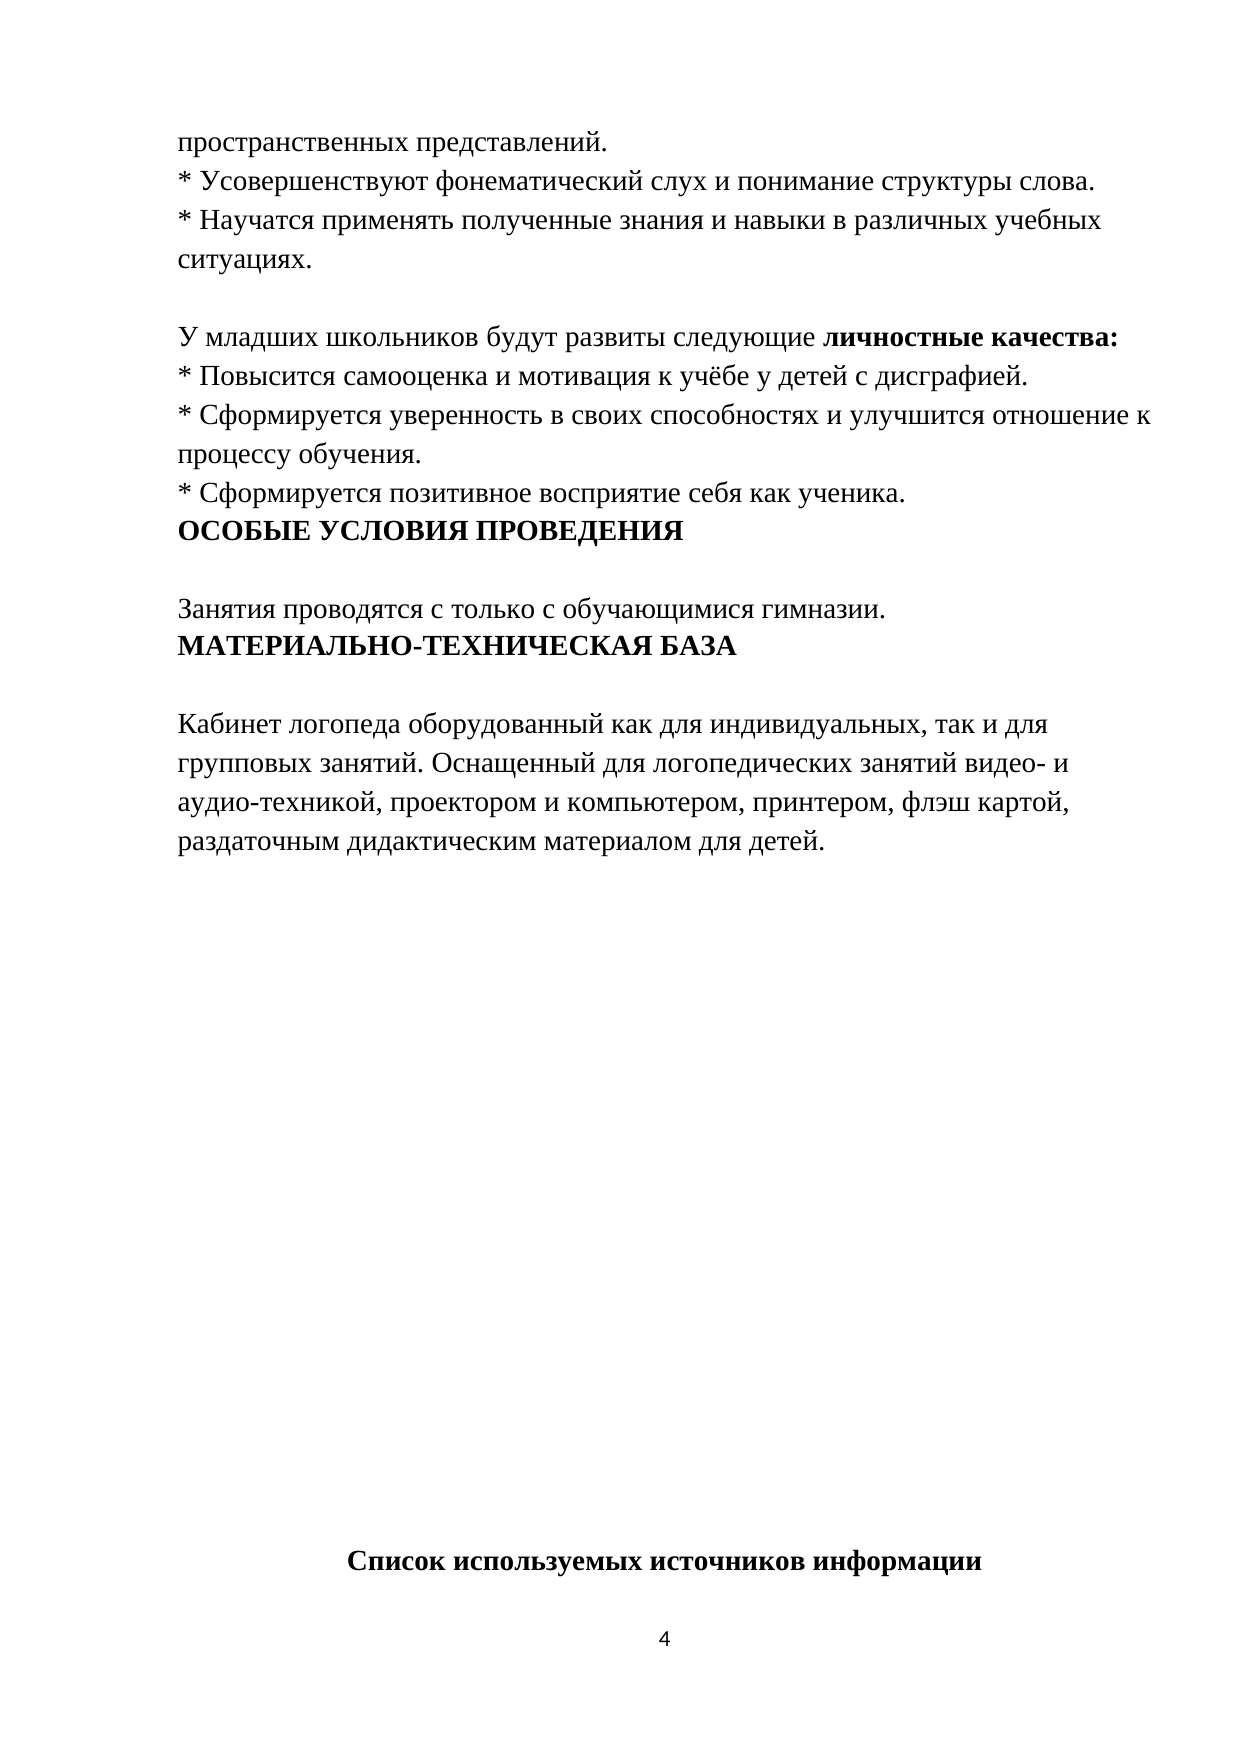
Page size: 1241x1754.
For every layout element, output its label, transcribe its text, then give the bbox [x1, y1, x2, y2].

text Особые условия проведения [177, 509, 1152, 546]
text Список используемых источников информации [177, 1543, 1152, 1577]
text Занятия проводятся с только с обучающимися гимназии. [177, 585, 1152, 624]
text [177, 118, 1152, 274]
text У младших школьников будут развиты следующие личностные качества: [177, 313, 1152, 352]
text Кабинет логопеда оборудованный как для индивидуальных, так и для групповых занятий. Оснащенный для логопедических занятий видео- и аудио-техникой, проектором и компьютером, принтером, флэш картой, раздаточным дидактическим материалом для детей. [177, 701, 1152, 857]
text Материально-техническая база [177, 624, 1152, 662]
text * Повысится самооценка и мотивация к учёбе у детей с дисграфией. * Сформируется уверенность в своих способностях и улучшится отношение к процессу обучения. * Сформируется позитивное восприятие себя как ученика. [177, 352, 1152, 509]
